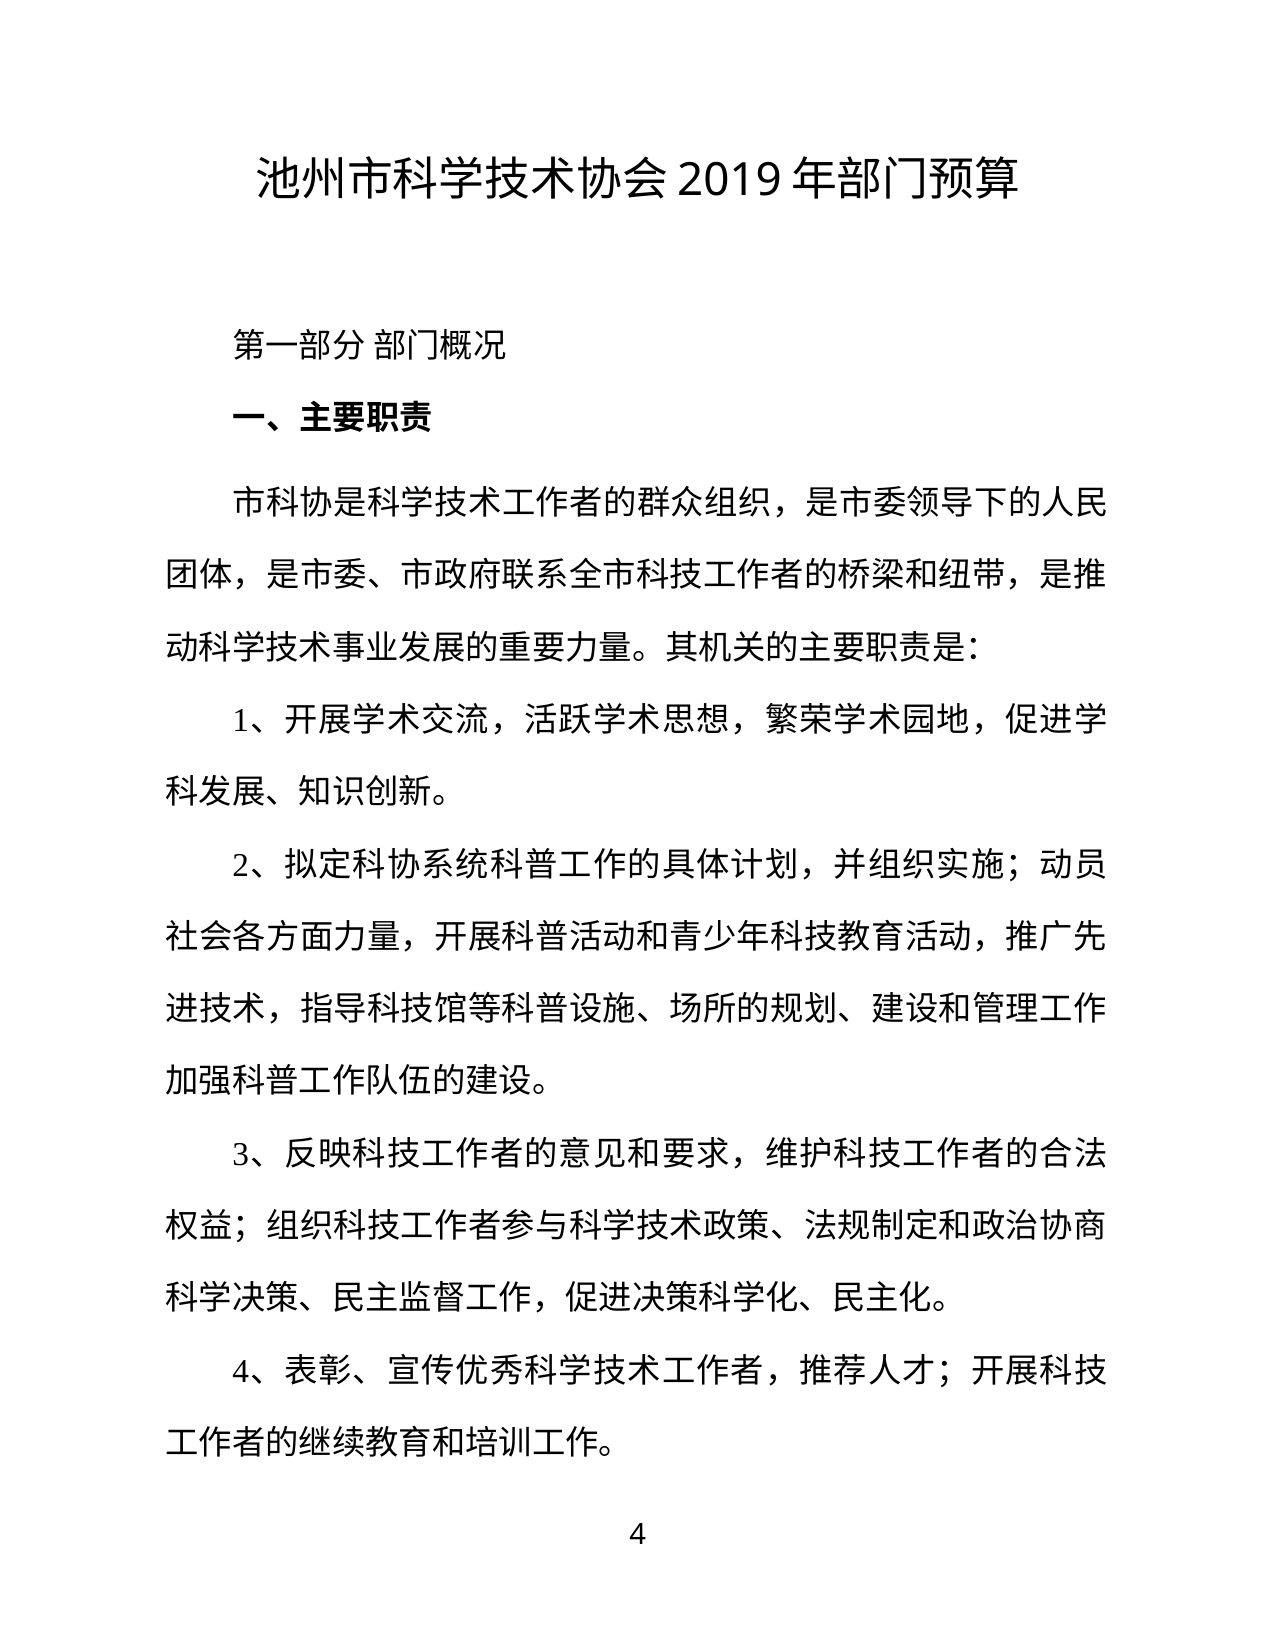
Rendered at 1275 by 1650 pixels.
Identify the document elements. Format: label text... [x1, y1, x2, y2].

text 第一部分 部门概况 [165, 319, 1109, 367]
subtitle 一、主要职责 [165, 391, 1109, 439]
title 4、表彰、宣传优秀科学技术工作者，推荐人才；开展科技工作者的继续教育和培训工作。 [165, 1343, 1109, 1464]
title 3、反映科技工作者的意见和要求，维护科技工作者的合法权益；组织科技工作者参与科学技术政策、法规制定和政治协商、科学决策、民主监督工作，促进决策科学化、民主化。 [165, 1127, 1109, 1319]
title 2、拟定科协系统科普工作的具体计划，并组织实施；动员社会各方面力量，开展科普活动和青少年科技教育活动，推广先进技术，指导科技馆等科普设施、场所的规划、建设和管理工作，加强科普工作队伍的建设。 [165, 837, 1109, 1102]
title 1、开展学术交流，活跃学术思想，繁荣学术园地，促进学科发展、知识创新。 [165, 693, 1109, 813]
text 池州市科学技术协会2019年部门预算 [165, 142, 1109, 209]
title 市科协是科学技术工作者的群众组织，是市委领导下的人民团体，是市委、市政府联系全市科技工作者的桥梁和纽带，是推动科学技术事业发展的重要力量。其机关的主要职责是： [165, 476, 1109, 669]
